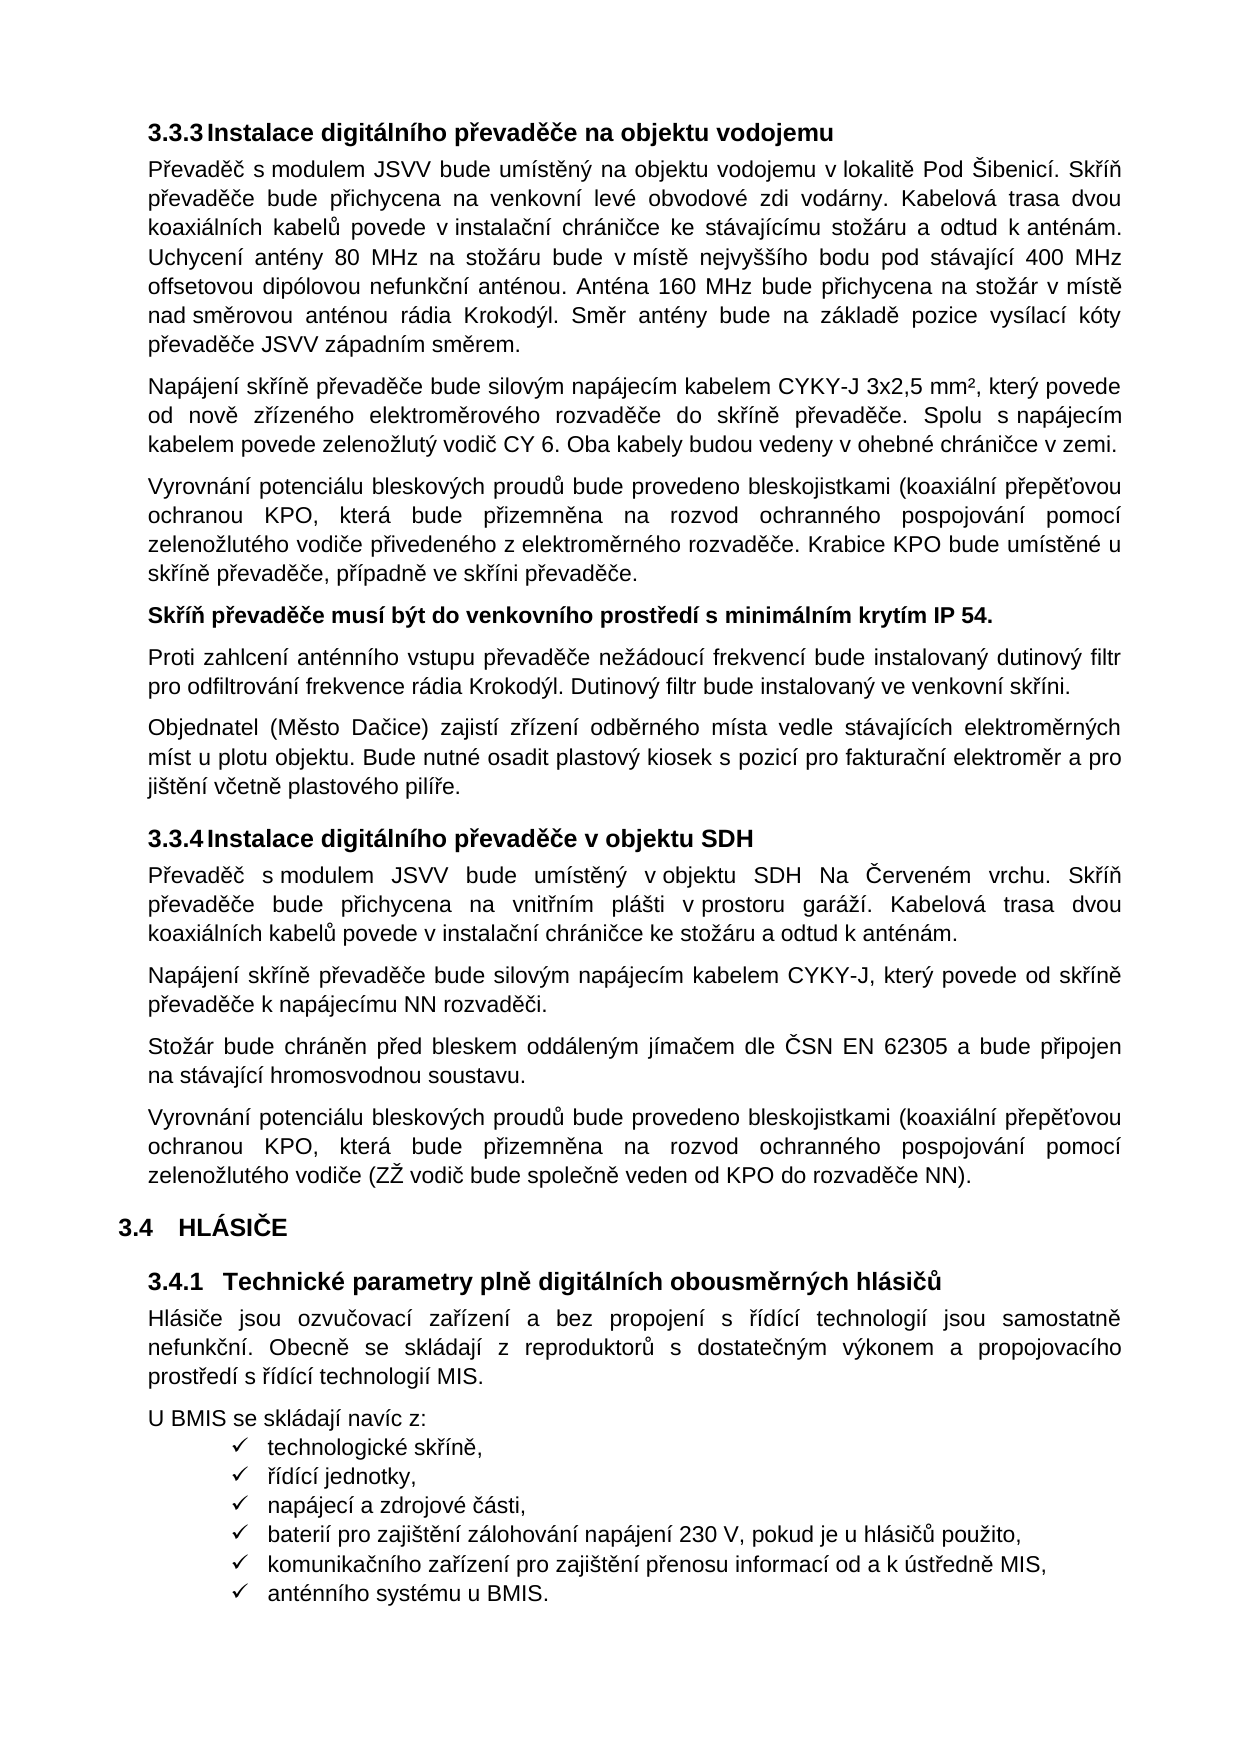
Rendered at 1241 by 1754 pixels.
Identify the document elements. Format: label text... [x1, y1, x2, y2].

text Proti zahlcení anténního vstupu převaděče nežádoucí frekvencí bude instalovaný dutinový filtr pro odfiltrování frekvence rádia Krokodýl. Dutinový filtr bude instalovaný ve venkovní skříni. [148, 641, 1122, 699]
text Objednatel (Město Dačice) zajistí zřízení odběrného místa vedle stávajících elektroměrných míst u plotu objektu. Bude nutné osadit plastový kiosek s pozicí pro fakturační elektroměr a pro jištění včetně plastového pilíře. [148, 711, 1122, 799]
text Převaděč s modulem JSVV bude umístěný na objektu vodojemu v lokalitě Pod Šibenicí. Skříň převaděče bude přichycena na venkovní levé obvodové zdi vodárny. Kabelová trasa dvou koaxiálních kabelů povede v instalační chráničce ke stávajícímu stožáru a odtud k anténám. Uchycení antény 80 MHz na stožáru bude v místě nejvyššího bodu pod stávající 400 MHz offsetovou dipólovou nefunkční anténou. Anténa 160 MHz bude přichycena na stožár v místě nad směrovou anténou rádia Krokodýl. Směr antény bude na základě pozice vysílací kóty převaděče JSVV západním směrem. [148, 153, 1122, 357]
text Instalace digitálního převaděče na objektu vodojemu [148, 118, 1122, 147]
list anténního systému u BMIS. [230, 1577, 1122, 1606]
text Instalace digitálního převaděče v objektu SDH [148, 824, 1122, 853]
list Technické parametry plně digitálních obousměrných hlásičů [148, 1267, 1122, 1296]
list komunikačního zařízení pro zajištění přenosu informací od a k ústředně MIS, [230, 1548, 1122, 1577]
text Napájení skříně převaděče bude silovým napájecím kabelem CYKY-J, který povede od skříně převaděče k napájecímu NN rozvaděči. [148, 959, 1122, 1017]
text Hlásiče jsou ozvučovací zařízení a bez propojení s řídící technologií jsou samostatně nefunkční. Obecně se skládají z reproduktorů s dostatečným výkonem a propojovacího prostředí s řídící technologií MIS. [148, 1302, 1122, 1389]
text Vyrovnání potenciálu bleskových proudů bude provedeno bleskojistkami (koaxiální přepěťovou ochranou KPO, která bude přizemněna na rozvod ochranného pospojování pomocí zelenožlutého vodiče přivedeného z elektroměrného rozvaděče. Krabice KPO bude umístěné u skříně převaděče, případně ve skříni převaděče. [148, 470, 1122, 586]
list technologické skříně, [230, 1431, 1122, 1460]
list napájecí a zdrojové části, [230, 1489, 1122, 1518]
text Převaděč s modulem JSVV bude umístěný v objektu SDH Na Červeném vrchu. Skříň převaděče bude přichycena na vnitřním plášti v prostoru garáží. Kabelová trasa dvou koaxiálních kabelů povede v instalační chráničce ke stožáru a odtud k anténám. [148, 859, 1122, 946]
text Skříň převaděče musí být do venkovního prostředí s minimálním krytím IP 54. [148, 599, 1122, 628]
text Napájení skříně převaděče bude silovým napájecím kabelem CYKY-J 3x2,5 mm², který povede od nově zřízeného elektroměrového rozvaděče do skříně převaděče. Spolu s napájecím kabelem povede zelenožlutý vodič CY 6. Oba kabely budou vedeny v ohebné chráničce v zemi. [148, 370, 1122, 457]
list baterií pro zajištění zálohování napájení 230 V, pokud je u hlásičů použito, [230, 1518, 1122, 1548]
text U BMIS se skládají navíc z: [148, 1402, 1122, 1431]
text Stožár bude chráněn před bleskem oddáleným jímačem dle ČSN EN 62305 a bude připojen na stávající hromosvodnou soustavu. [148, 1030, 1122, 1088]
list řídící jednotky, [230, 1460, 1122, 1489]
text Vyrovnání potenciálu bleskových proudů bude provedeno bleskojistkami (koaxiální přepěťovou ochranou KPO, která bude přizemněna na rozvod ochranného pospojování pomocí zelenožlutého vodiče (ZŽ vodič bude společně veden od KPO do rozvaděče NN). [148, 1101, 1122, 1188]
list hlásiče [118, 1213, 1122, 1242]
